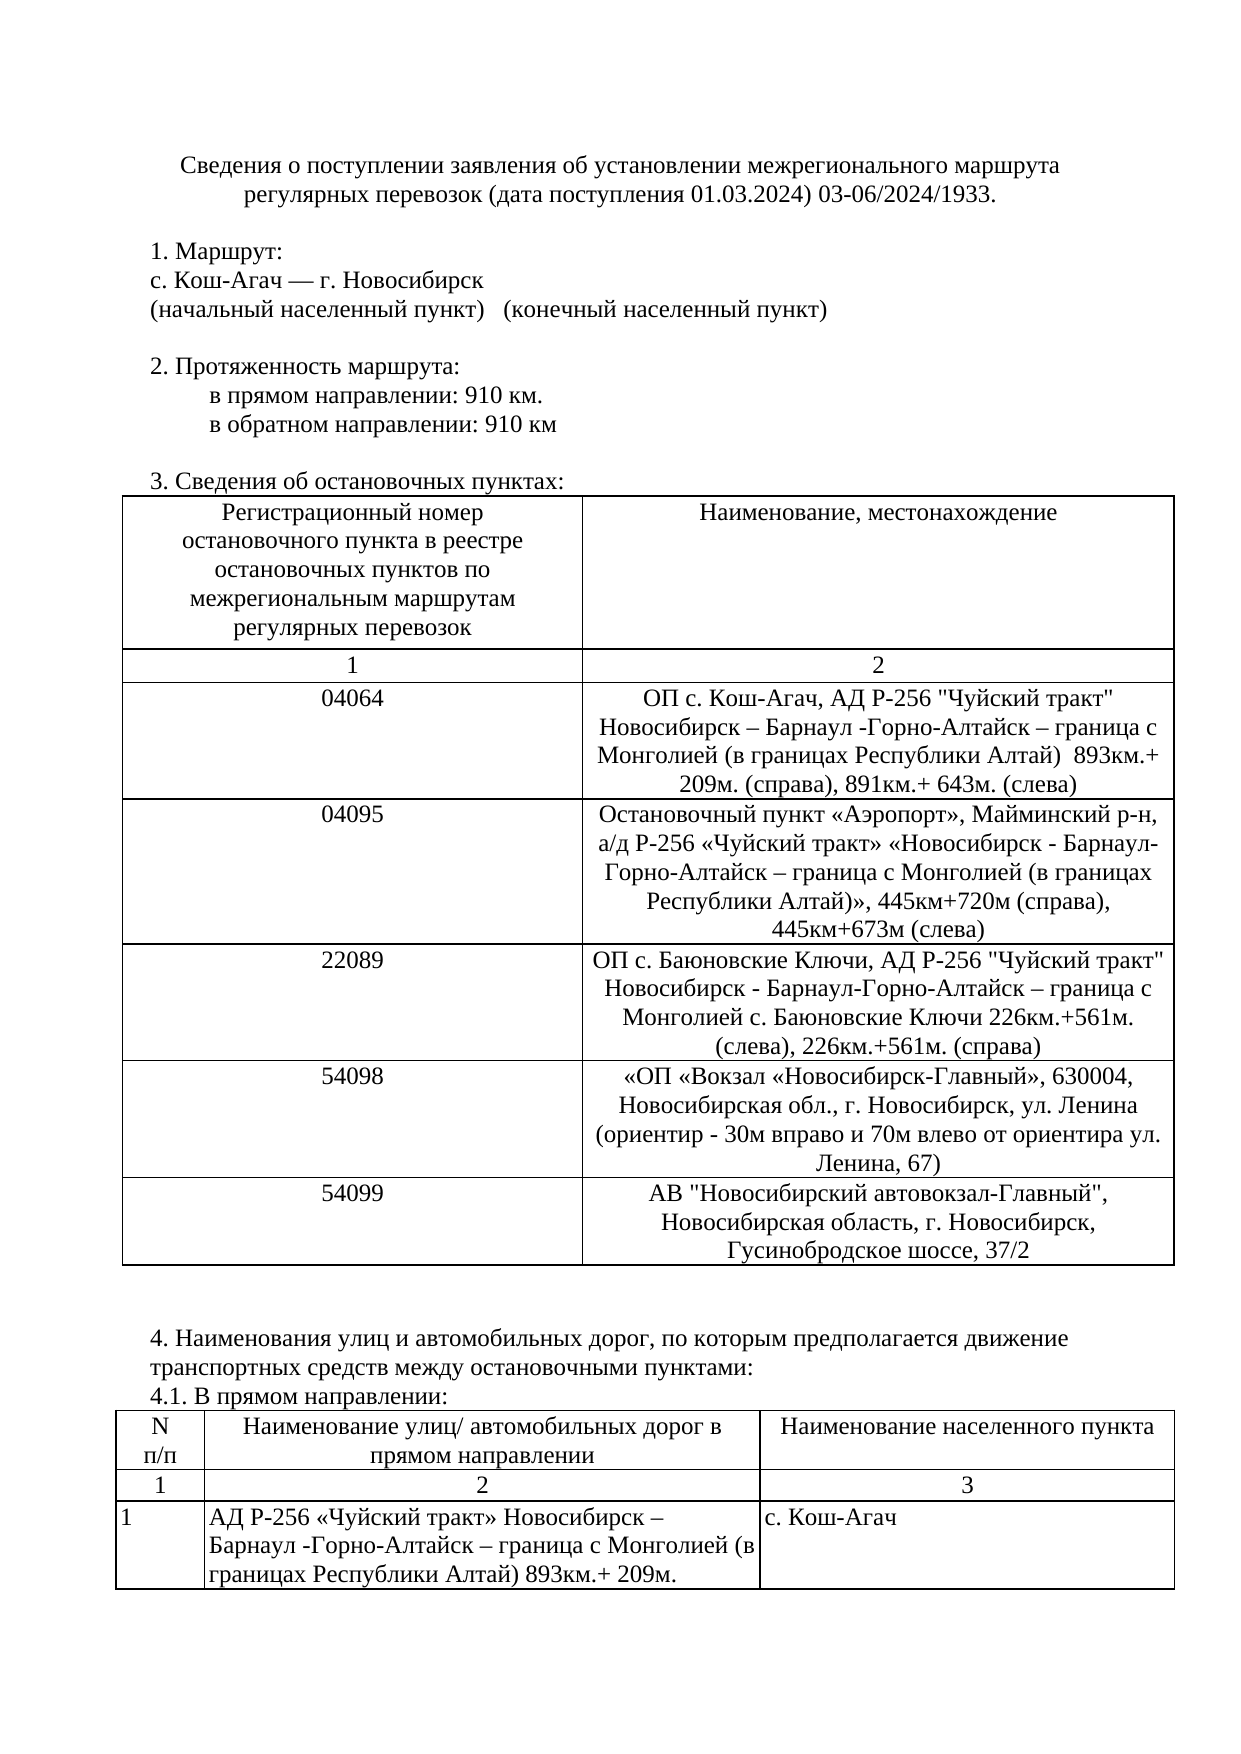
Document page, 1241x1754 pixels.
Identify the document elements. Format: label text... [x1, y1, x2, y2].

text 3. Сведения об остановочных пунктах: [150, 466, 1090, 495]
text в прямом направлении: 910 км. [150, 380, 1090, 409]
table_cell 1 [117, 1470, 204, 1500]
table_header Наименование населенного пункта [761, 1411, 1174, 1468]
table_cell 04064 [123, 683, 582, 798]
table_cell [205, 1502, 759, 1588]
text Сведения о поступлении заявления об установлении межрегионального маршрута регулярных перевозок (дата поступления 01.03.2024) 03-06/2024/1933. [150, 150, 1090, 207]
table_cell с. Кош-Агач [761, 1502, 1174, 1588]
text с. Кош-Агач — г. Новосибирск [150, 265, 1090, 294]
table_cell 3 [761, 1470, 1174, 1500]
table_cell Остановочный пункт «Аэропорт», Майминский р-н, а/д Р-256 «Чуйский тракт» «Новосибирск - Барнаул-Горно-Алтайск – граница с Монголией (в границах Республики Алтай)», 445км+720м (справа), 445км+673м (слева) [583, 800, 1173, 943]
table_header Наименование улиц/ автомобильных дорог в прямом направлении [205, 1411, 759, 1468]
table_cell ОП с. Кош-Агач, АД Р-256 "Чуйский тракт" Новосибирск – Барнаул -Горно-Алтайск – граница с Монголией (в границах Республики Алтай) 893км.+ 209м. (справа), 891км.+ 643м. (слева) [583, 683, 1173, 798]
text (начальный населенный пункт) (конечный населенный пункт) [150, 294, 1090, 322]
table_cell 54099 [123, 1178, 582, 1264]
table_header Регистрационный номер остановочного пункта в реестре остановочных пунктов по межрегиональным маршрутам регулярных перевозок [123, 497, 582, 648]
table_cell 1 [123, 650, 582, 681]
table_cell 22089 [123, 945, 582, 1060]
text 4. Наименования улиц и автомобильных дорог, по которым предполагается движение транспортных средств между остановочными пунктами: [150, 1323, 1090, 1381]
text 4.1. В прямом направлении: [150, 1381, 1090, 1409]
table_cell 2 [205, 1470, 759, 1500]
table_cell 04095 [123, 800, 582, 943]
table_cell «ОП «Вокзал «Новосибирск-Главный», 630004, Новосибирская обл., г. Новосибирск, ул. Ленина (ориентир - 30м вправо и 70м влево от ориентира ул. Ленина, 67) [583, 1061, 1173, 1176]
table_cell 2 [583, 650, 1173, 681]
text в обратном направлении: 910 км [150, 409, 1090, 437]
text 1. Маршрут: [150, 236, 1090, 265]
table_cell 1 [117, 1502, 204, 1588]
table_cell ОП с. Баюновские Ключи, АД Р-256 "Чуйский тракт" Новосибирск - Барнаул-Горно-Алтайск – граница с Монголией с. Баюновские Ключи 226км.+561м. (слева), 226км.+561м. (справа) [583, 945, 1173, 1060]
table_cell 54098 [123, 1061, 582, 1176]
table_header Наименование, местонахождение [583, 497, 1173, 648]
text 2. Протяженность маршрута: [150, 351, 1090, 380]
table_header N п/п [117, 1411, 204, 1468]
table_cell АВ "Новосибирский автовокзал-Главный", Новосибирская область, г. Новосибирск, Гусинобродское шоссе, 37/2 [583, 1178, 1173, 1264]
